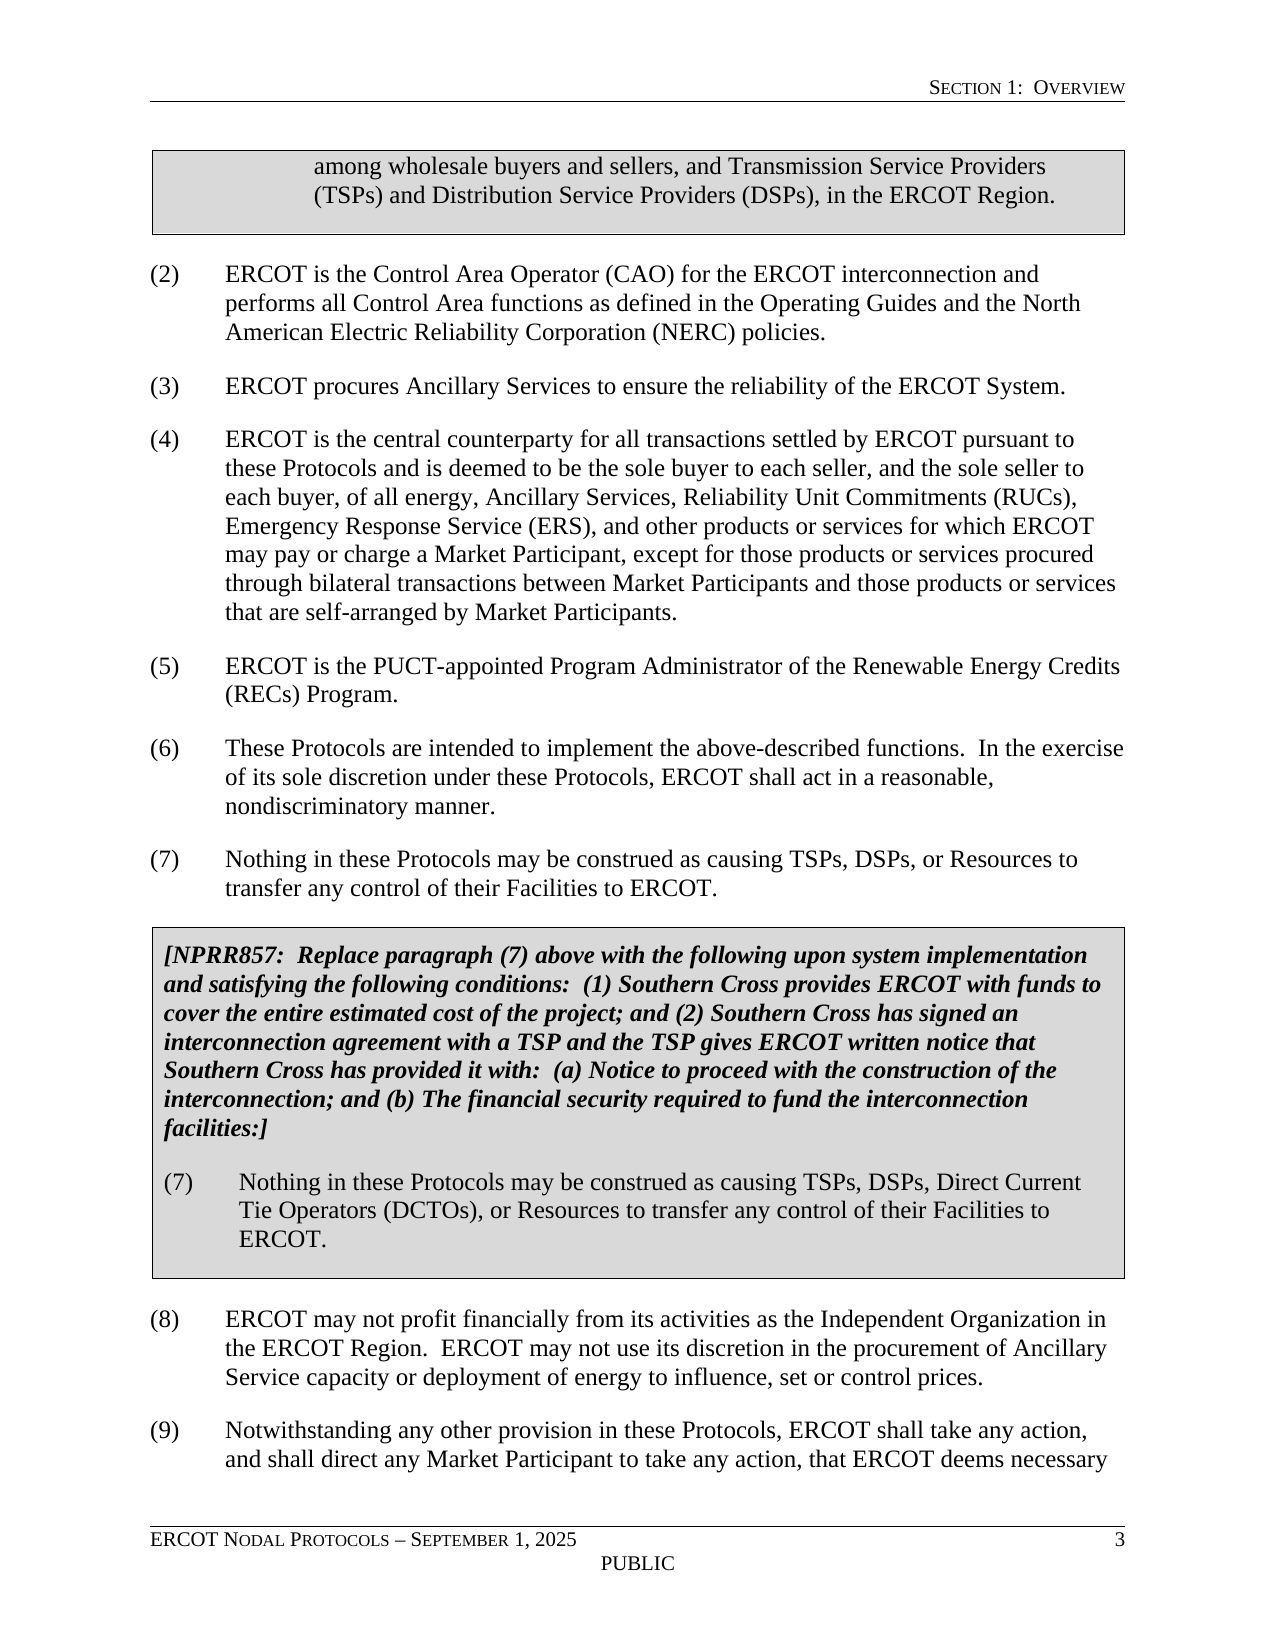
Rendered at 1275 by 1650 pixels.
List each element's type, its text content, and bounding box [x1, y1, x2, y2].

text (4) ERCOT is the central counterparty for all transactions settled by ERCOT pursuant to these Protocols and is deemed to be the sole buyer to each seller, and the sole seller to each buyer, of all energy, Ancillary Services, Reliability Unit Commitments (RUCs), Emergency Response Service (ERS), and other products or services for which ERCOT may pay or charge a Market Participant, except for those products or services procured through bilateral transactions between Market Participants and those products or services that are self-arranged by Market Participants. [150, 424, 1125, 626]
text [150, 1415, 1125, 1473]
text (3) ERCOT procures Ancillary Services to ensure the reliability of the ERCOT System. [150, 371, 1125, 399]
text (2) ERCOT is the Control Area Operator (CAO) for the ERCOT interconnection and performs all Control Area functions as defined in the Operating Guides and the North American Electric Reliability Corporation (NERC) policies. [150, 259, 1125, 346]
text (7) Nothing in these Protocols may be construed as causing TSPs, DSPs, or Resources to transfer any control of their Facilities to ERCOT. [150, 844, 1125, 902]
text (6) These Protocols are intended to implement the above-described functions. In the exercise of its sole discretion under these Protocols, ERCOT shall act in a reasonable, nondiscriminatory manner. [150, 733, 1125, 819]
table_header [153, 151, 1124, 233]
text (8) ERCOT may not profit financially from its activities as the Independent Organization in the ERCOT Region. ERCOT may not use its discretion in the procurement of Ancillary Service capacity or deployment of energy to influence, set or control prices. [150, 1304, 1125, 1390]
text (5) ERCOT is the PUCT-appointed Program Administrator of the Renewable Energy Credits (RECs) Program. [150, 651, 1125, 708]
table_header [NPRR857: Replace paragraph (7) above with the following upon system implementation and satisfying the following conditions: (1) Southern Cross provides ERCOT with funds to cover the entire estimated cost of the project; and (2) Southern Cross has signed an interconnection agreement with a TSP and the TSP gives ERCOT written notice that Southern Cross has provided it with: (a) Notice to proceed with the construction of the interconnection; and (b) The financial security required to fund the interconnection facilities:] (7) Nothing in these Protocols may be construed as causing TSPs, DSPs, Direct Current Tie Operators (DCTOs), or Resources to transfer any control of their Facilities to ERCOT. [153, 928, 1124, 1278]
